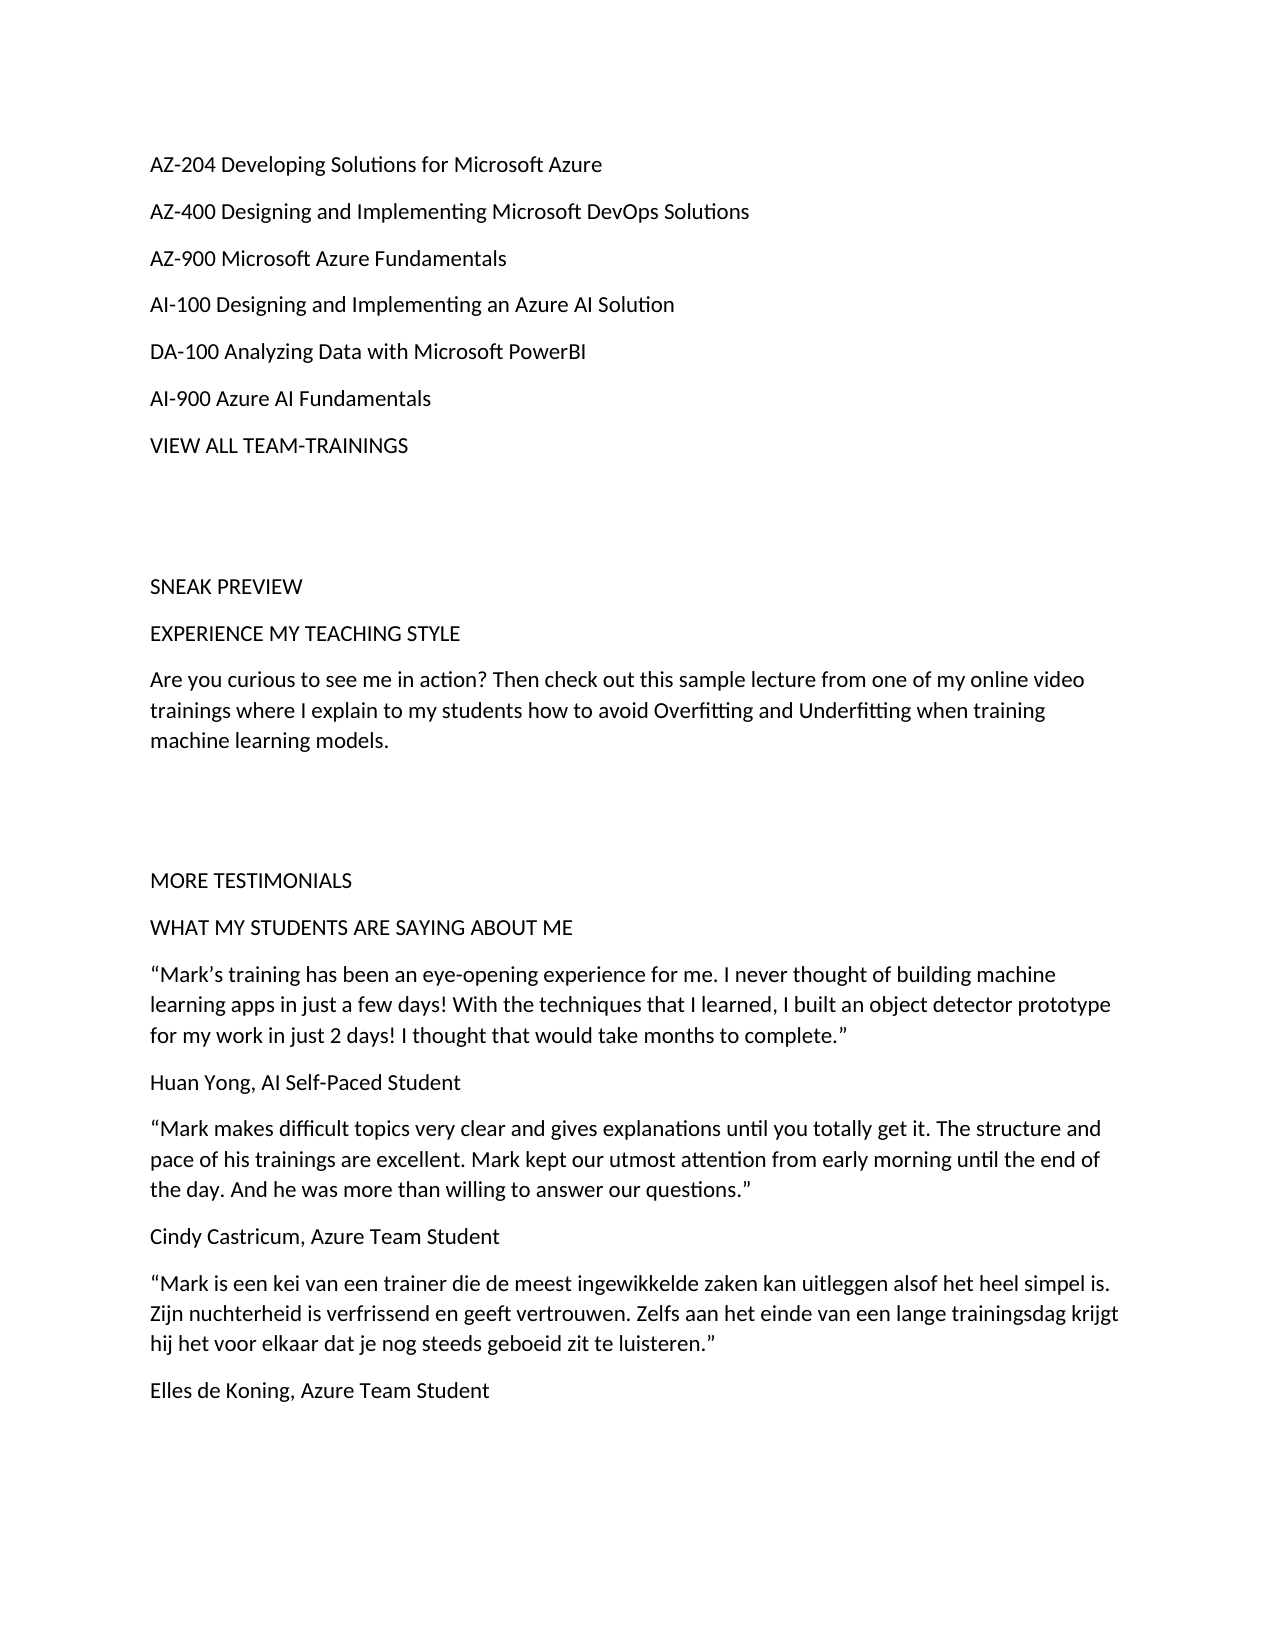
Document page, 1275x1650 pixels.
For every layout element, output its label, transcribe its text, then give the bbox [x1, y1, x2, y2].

text MORE TESTIMONIALS [150, 867, 1125, 895]
text Elles de Koning, Azure Team Student [150, 1376, 1125, 1404]
text AZ-900 Microsoft Azure Fundamentals [150, 244, 1125, 272]
text AZ-400 Designing and Implementing Microsoft DevOps Solutions [150, 197, 1125, 225]
text DA-100 Analyzing Data with Microsoft PowerBI [150, 337, 1125, 366]
text Cindy Castricum, Azure Team Student [150, 1222, 1125, 1250]
text WHAT MY STUDENTS ARE SAYING ABOUT ME [150, 913, 1125, 942]
text “Mark makes difficult topics very clear and gives explanations until you totally get it. The structure and pace of his trainings are excellent. Mark kept our utmost attention from early morning until the end of the day. And he was more than willing to answer our questions.” [150, 1114, 1125, 1203]
text Huan Yong, AI Self-Paced Student [150, 1068, 1125, 1096]
text VIEW ALL TEAM-TRAININGS [150, 431, 1125, 459]
text SNEAK PREVIEW [150, 572, 1125, 600]
text AI-900 Azure AI Fundamentals [150, 384, 1125, 412]
text Are you curious to see me in action? Then check out this sample lecture from one of my online video trainings where I explain to my students how to avoid Overfitting and Underfitting when training machine learning models. [150, 666, 1125, 754]
text “Mark is een kei van een trainer die de meest ingewikkelde zaken kan uitleggen alsof het heel simpel is. Zijn nuchterheid is verfrissend en geeft vertrouwen. Zelfs aan het einde van een lange trainingsdag krijgt hij het voor elkaar dat je nog steeds geboeid zit te luisteren.” [150, 1269, 1125, 1357]
text “Mark’s training has been an eye-opening experience for me. I never thought of building machine learning apps in just a few days! With the techniques that I learned, I built an object detector prototype for my work in just 2 days! I thought that would take months to complete.” [150, 960, 1125, 1049]
text EXPERIENCE MY TEACHING STYLE [150, 619, 1125, 647]
text AI-100 Designing and Implementing an Azure AI Solution [150, 291, 1125, 319]
text AZ-204 Developing Solutions for Microsoft Azure [150, 150, 1125, 178]
